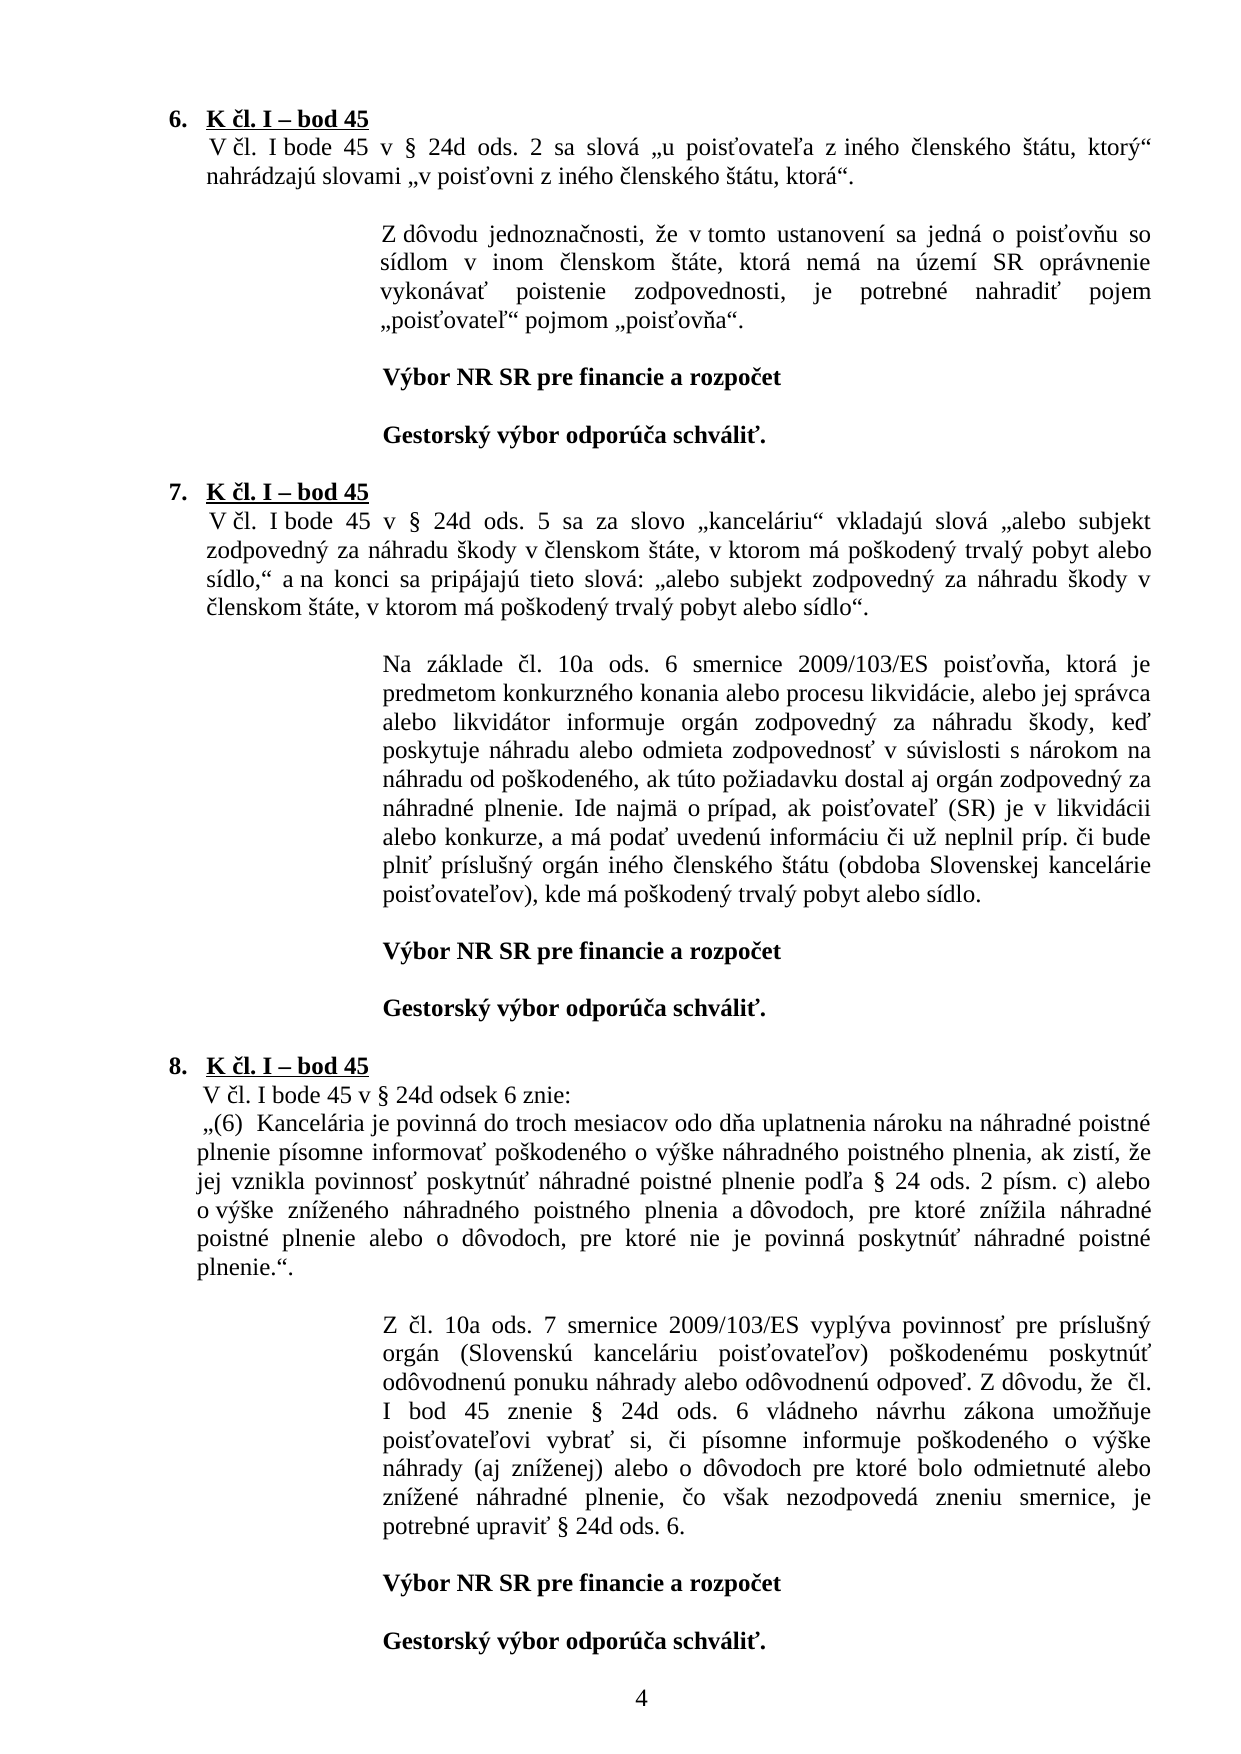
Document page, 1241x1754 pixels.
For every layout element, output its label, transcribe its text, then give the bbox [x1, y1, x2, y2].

list Gestorský výbor odporúča schváliť. [310, 993, 1152, 1022]
list Gestorský výbor odporúča schváliť. [310, 1626, 1152, 1655]
list Výbor NR SR pre financie a rozpočet [310, 1568, 1152, 1597]
text V čl. I bode 45 v § 24d ods. 5 sa za slovo „kanceláriu“ vkladajú slová „alebo subjekt zodpovedný za náhradu škody v členskom štáte, v ktorom má poškodený trvalý pobyt alebo sídlo,“ a na konci sa pripájajú tieto slová: „alebo subjekt zodpovedný za náhradu škody v členskom štáte, v ktorom má poškodený trvalý pobyt alebo sídlo“. [206, 506, 1152, 621]
text V čl. I bode 45 v § 24d ods. 2 sa slová „u poisťovateľa z iného členského štátu, ktorý“ nahrádzajú slovami „v poisťovni z iného členského štátu, ktorá“. [206, 132, 1152, 190]
text Z dôvodu jednoznačnosti, že v tomto ustanovení sa jedná o poisťovňu so sídlom v inom členskom štáte, ktorá nemá na území SR oprávnenie vykonávať poistenie zodpovednosti, je potrebné nahradiť pojem „poisťovateľ“ pojmom „poisťovňa“. [380, 219, 1152, 334]
list K čl. I – bod 45 [169, 1051, 1152, 1080]
text Na základe čl. 10a ods. 6 smernice 2009/103/ES poisťovňa, ktorá je predmetom konkurzného konania alebo procesu likvidácie, alebo jej správca alebo likvidátor informuje orgán zodpovedný za náhradu škody, keď poskytuje náhradu alebo odmieta zodpovednosť v súvislosti s nárokom na náhradu od poškodeného, ak túto požiadavku dostal aj orgán zodpovedný za náhradné plnenie. Ide najmä o prípad, ak poisťovateľ (SR) je v likvidácii alebo konkurze, a má podať uvedenú informáciu či už neplnil príp. či bude plniť príslušný orgán iného členského štátu (obdoba Slovenskej kancelárie poisťovateľov), kde má poškodený trvalý pobyt alebo sídlo. [382, 649, 1152, 908]
list Výbor NR SR pre financie a rozpočet [310, 362, 1152, 391]
list Výbor NR SR pre financie a rozpočet [310, 936, 1152, 965]
list K čl. I – bod 45 [169, 477, 1152, 506]
list Gestorský výbor odporúča schváliť. [310, 420, 1152, 449]
list K čl. I – bod 45 [169, 104, 1152, 132]
text „(6) Kancelária je povinná do troch mesiacov odo dňa uplatnenia nároku na náhradné poistné plnenie písomne informovať poškodeného o výške náhradného poistného plnenia, ak zistí, že jej vznikla povinnosť poskytnúť náhradné poistné plnenie podľa § 24 ods. 2 písm. c) alebo o výške zníženého náhradného poistného plnenia a dôvodoch, pre ktoré znížila náhradné poistné plnenie alebo o dôvodoch, pre ktoré nie je povinná poskytnúť náhradné poistné plnenie.“. [197, 1108, 1152, 1281]
text V čl. I bode 45 v § 24d odsek 6 znie: [198, 1080, 1152, 1108]
text Z čl. 10a ods. 7 smernice 2009/103/ES vyplýva povinnosť pre príslušný orgán (Slovenskú kanceláriu poisťovateľov) poškodenému poskytnúť odôvodnenú ponuku náhrady alebo odôvodnenú odpoveď. Z dôvodu, že čl. I bod 45 znenie § 24d ods. 6 vládneho návrhu zákona umožňuje poisťovateľovi vybrať si, či písomne informuje poškodeného o výške náhrady (aj zníženej) alebo o dôvodoch pre ktoré bolo odmietnuté alebo znížené náhradné plnenie, čo však nezodpovedá zneniu smernice, je potrebné upraviť § 24d ods. 6. [382, 1310, 1152, 1540]
